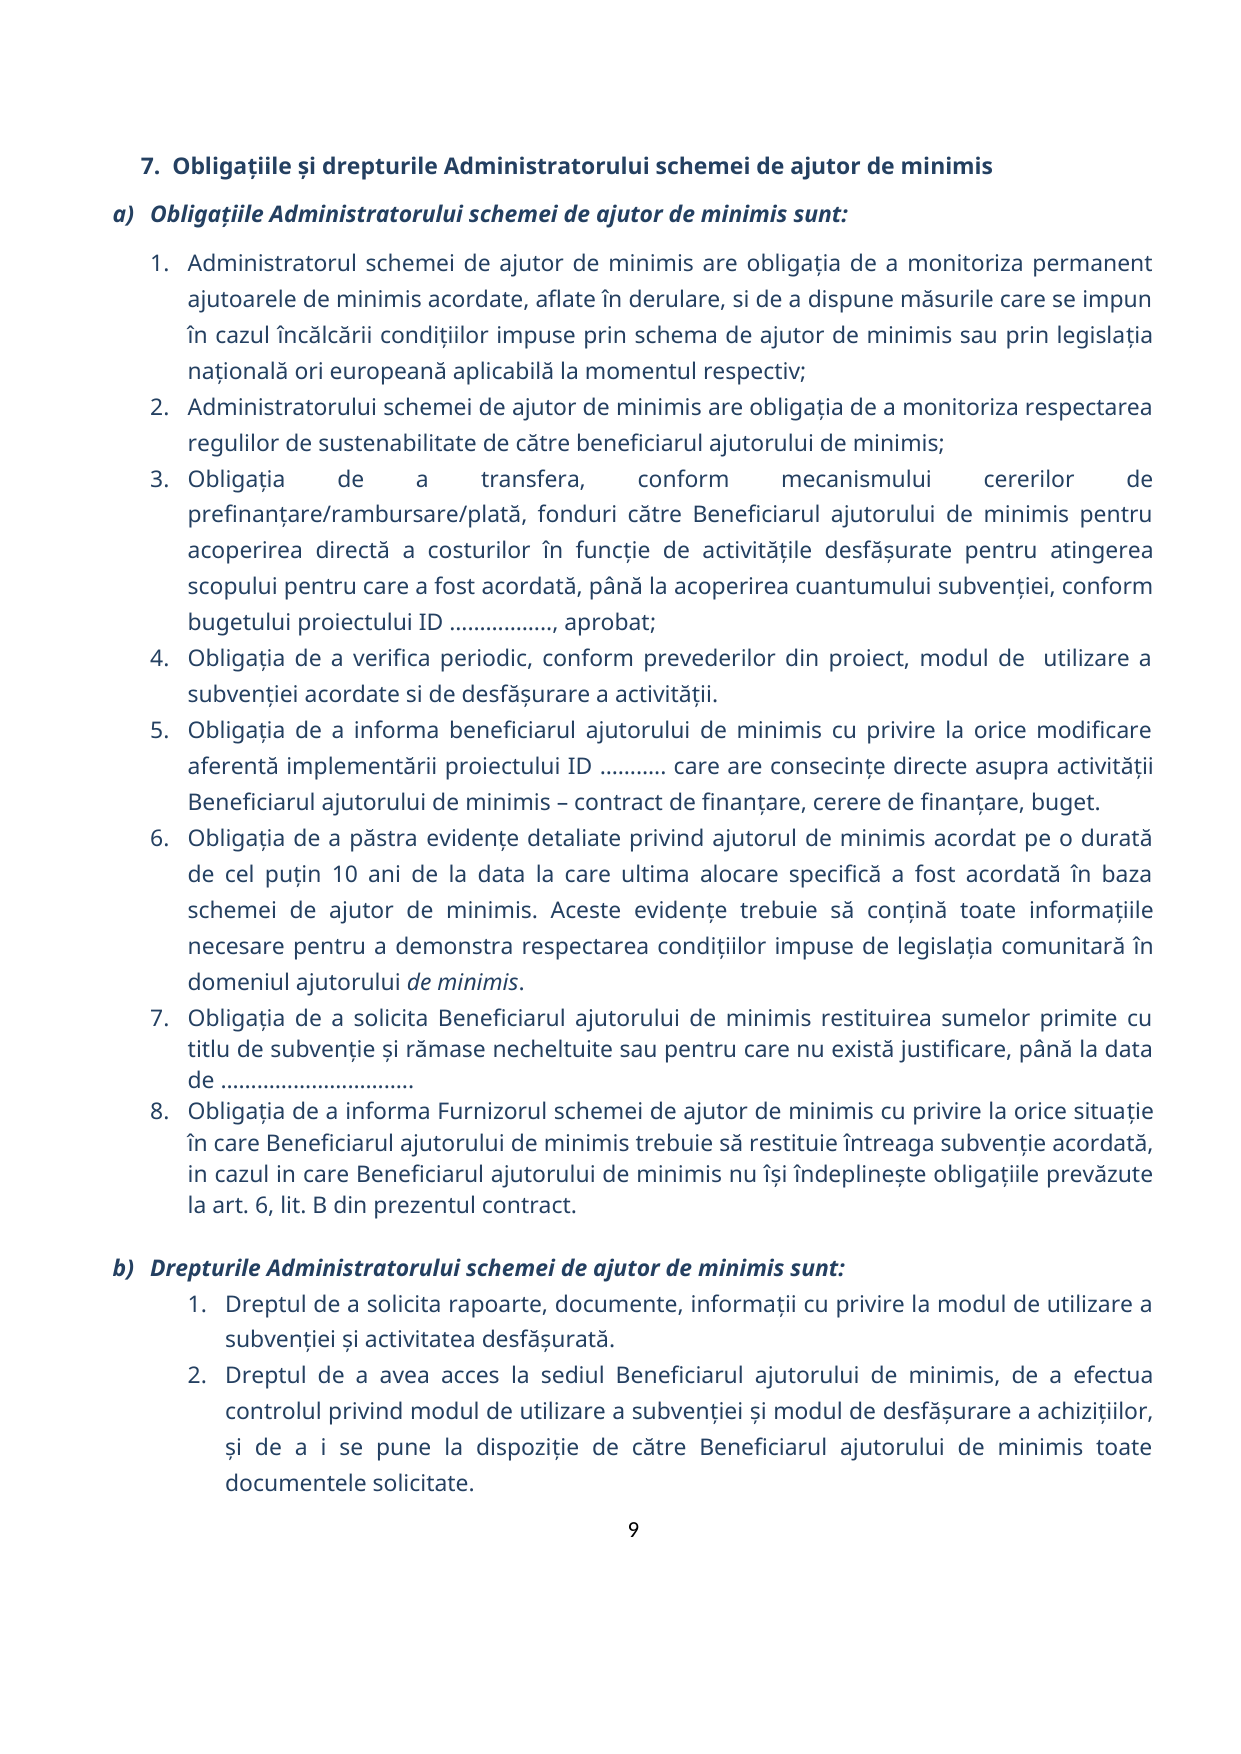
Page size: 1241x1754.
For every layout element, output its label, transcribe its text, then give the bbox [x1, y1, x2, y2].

list Obligația de a informa beneficiarul ajutorului de minimis cu privire la orice modificare aferentă implementării proiectului ID ……….. care are consecințe directe asupra activității Beneficiarul ajutorului de minimis – contract de finanțare, cerere de finanțare, buget. [150, 714, 1154, 817]
list Obligația de a păstra evidențe detaliate privind ajutorul de minimis acordat pe o durată de cel puțin 10 ani de la data la care ultima alocare specifică a fost acordată în baza schemei de ajutor de minimis. Aceste evidențe trebuie să conțină toate informațiile necesare pentru a demonstra respectarea condițiilor impuse de legislația comunitară în domeniul ajutorului de minimis. [150, 822, 1154, 997]
list Administratorului schemei de ajutor de minimis are obligația de a monitoriza respectarea regulilor de sustenabilitate de către beneficiarul ajutorului de minimis; [150, 391, 1154, 458]
list Drepturile Administratorului schemei de ajutor de minimis sunt: [112, 1252, 1154, 1283]
list Obligația de a solicita Beneficiarul ajutorului de minimis restituirea sumelor primite cu titlu de subvenție şi rămase necheltuite sau pentru care nu există justificare, până la data de ………………………….. [150, 1002, 1154, 1095]
list Obligația de a transfera, conform mecanismului cererilor de prefinanțare/rambursare/plată, fonduri către Beneficiarul ajutorului de minimis pentru acoperirea directă a costurilor în funcție de activitățile desfășurate pentru atingerea scopului pentru care a fost acordată, până la acoperirea cuantumului subvenției, conform bugetului proiectului ID …………….., aprobat; [150, 462, 1154, 637]
list Obligația de a verifica periodic, conform prevederilor din proiect, modul de utilizare a subvenției acordate si de desfășurare a activității. [150, 642, 1154, 709]
list Obligațiile Administratorului schemei de ajutor de minimis sunt: [112, 198, 1157, 230]
text 7. Obligațiile și drepturile Administratorului schemei de ajutor de minimis [141, 150, 1157, 181]
list Dreptul de a avea acces la sediul Beneficiarul ajutorului de minimis, de a efectua controlul privind modul de utilizare a subvenției și modul de desfășurare a achizițiilor, și de a i se pune la dispoziție de către Beneficiarul ajutorului de minimis toate documentele solicitate. [187, 1359, 1154, 1498]
list Obligația de a informa Furnizorul schemei de ajutor de minimis cu privire la orice situație în care Beneficiarul ajutorului de minimis trebuie să restituie întreaga subvenție acordată, in cazul in care Beneficiarul ajutorului de minimis nu își îndeplinește obligațiile prevăzute la art. 6, lit. B din prezentul contract. [150, 1095, 1154, 1220]
list Dreptul de a solicita rapoarte, documente, informații cu privire la modul de utilizare a subvenției și activitatea desfășurată. [187, 1287, 1154, 1355]
list Administratorul schemei de ajutor de minimis are obligația de a monitoriza permanent ajutoarele de minimis acordate, aflate în derulare, si de a dispune măsurile care se impun în cazul încălcării condițiilor impuse prin schema de ajutor de minimis sau prin legislația națională ori europeană aplicabilă la momentul respectiv; [150, 247, 1154, 386]
